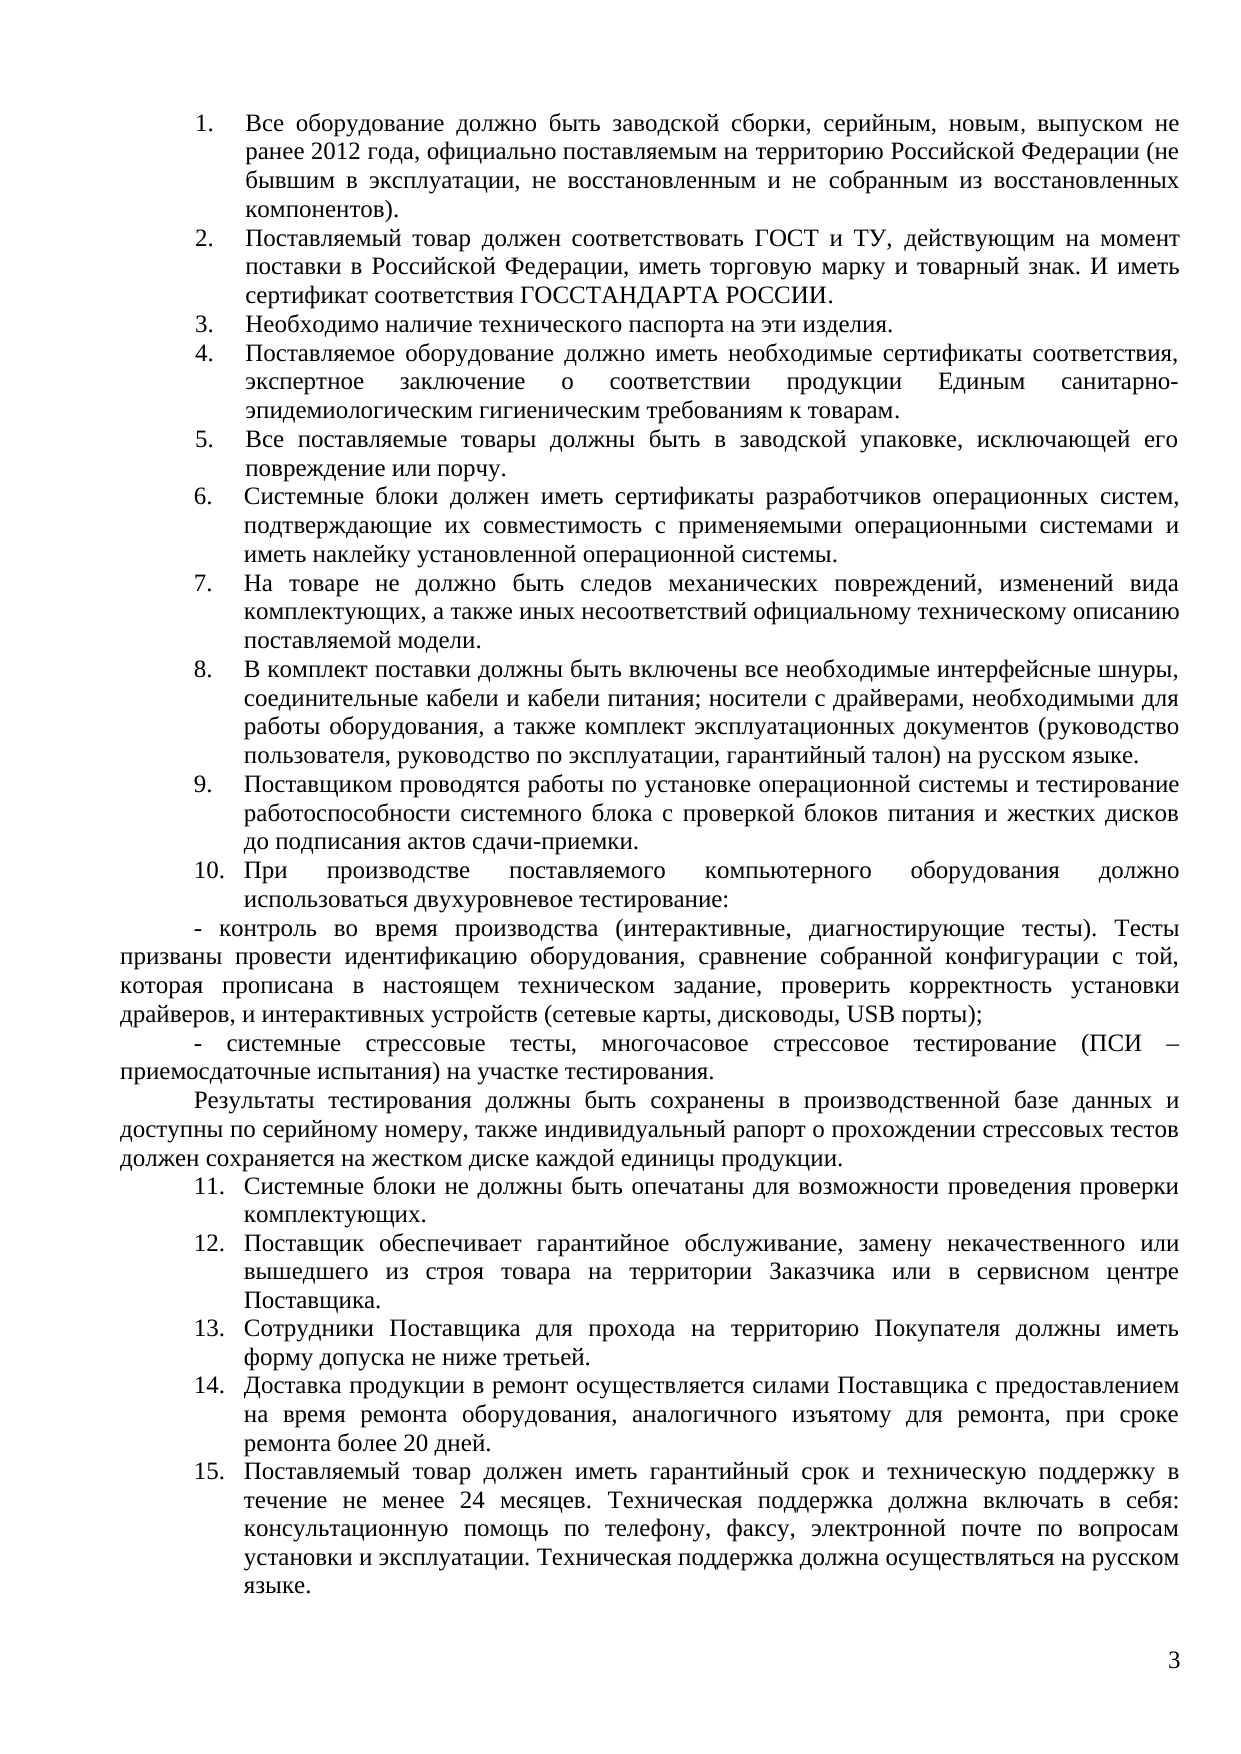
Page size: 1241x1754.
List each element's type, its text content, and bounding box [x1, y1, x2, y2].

list Все поставляемые товары должны быть в заводской упаковке, исключающей его повреждение или порчу. [195, 424, 1179, 481]
list Поставляемый товар должен иметь гарантийный срок и техническую поддержку в течение не менее 24 месяцев. Техническая поддержка должна включать в себя: консультационную помощь по телефону, факсу, электронной почте по вопросам установки и эксплуатации. Техническая поддержка должна осуществляться на русском языке. [193, 1457, 1180, 1599]
list Необходимо наличие технического паспорта на эти изделия. [195, 309, 1179, 338]
text - контроль во время производства (интерактивные, диагностирующие тесты). Тесты призваны провести идентификацию оборудования, сравнение собранной конфигурации с той, которая прописана в настоящем техническом задание, проверить корректность установки драйверов, и интерактивных устройств (сетевые карты, дисководы, USB порты); [120, 913, 1180, 1028]
list Все оборудование должно быть заводской сборки, серийным, новым, выпуском не ранее 2012 года, официально поставляемым на территорию Российской Федерации (не бывшим в эксплуатации, не восстановленным и не собранным из восстановленных компонентов). [195, 108, 1179, 223]
list Доставка продукции в ремонт осуществляется силами Поставщика с предоставлением на время ремонта оборудования, аналогичного изъятому для ремонта, при сроке ремонта более 20 дней. [193, 1371, 1180, 1457]
list При производстве поставляемого компьютерного оборудования должно использоваться двухуровневое тестирование: [193, 855, 1180, 913]
list Поставляемый товар должен соответствовать ГОСТ и ТУ, действующим на момент поставки в Российской Федерации, иметь торговую марку и товарный знак. И иметь сертификат соответствия ГОССТАНДАРТА РОССИИ. [195, 223, 1180, 309]
list На товаре не должно быть следов механических повреждений, изменений вида комплектующих, а также иных несоответствий официальному техническому описанию поставляемой модели. [193, 568, 1180, 654]
text Результаты тестирования должны быть сохранены в производственной базе данных и доступны по серийному номеру, также индивидуальный рапорт о прохождении стрессовых тестов должен сохраняется на жестком диске каждой единицы продукции. [120, 1085, 1180, 1171]
list В комплект поставки должны быть включены все необходимые интерфейсные шнуры, соединительные кабели и кабели питания; носители с драйверами, необходимыми для работы оборудования, а также комплект эксплуатационных документов (руководство пользователя, руководство по эксплуатации, гарантийный талон) на русском языке. [193, 654, 1180, 769]
list Поставляемое оборудование должно иметь необходимые сертификаты соответствия, экспертное заключение о соответствии продукции Единым санитарно-эпидемиологическим гигиеническим требованиям к товарам. [195, 338, 1179, 424]
list Системные блоки не должны быть опечатаны для возможности проведения проверки комплектующих. [193, 1171, 1180, 1228]
list Поставщик обеспечивает гарантийное обслуживание, замену некачественного или вышедшего из строя товара на территории Заказчика или в сервисном центре Поставщика. [193, 1228, 1180, 1314]
list Системные блоки должен иметь сертификаты разработчиков операционных систем, подтверждающие их совместимость с применяемыми операционными системами и иметь наклейку установленной операционной системы. [193, 481, 1180, 568]
text - системные стрессовые тесты, многочасовое стрессовое тестирование (ПСИ – приемосдаточные испытания) на участке тестирования. [120, 1028, 1180, 1085]
list Поставщиком проводятся работы по установке операционной системы и тестирование работоспособности системного блока с проверкой блоков питания и жестких дисков до подписания актов сдачи-приемки. [193, 769, 1180, 855]
list Сотрудники Поставщика для прохода на территорию Покупателя должны иметь форму допуска не ниже третьей. [193, 1314, 1180, 1371]
